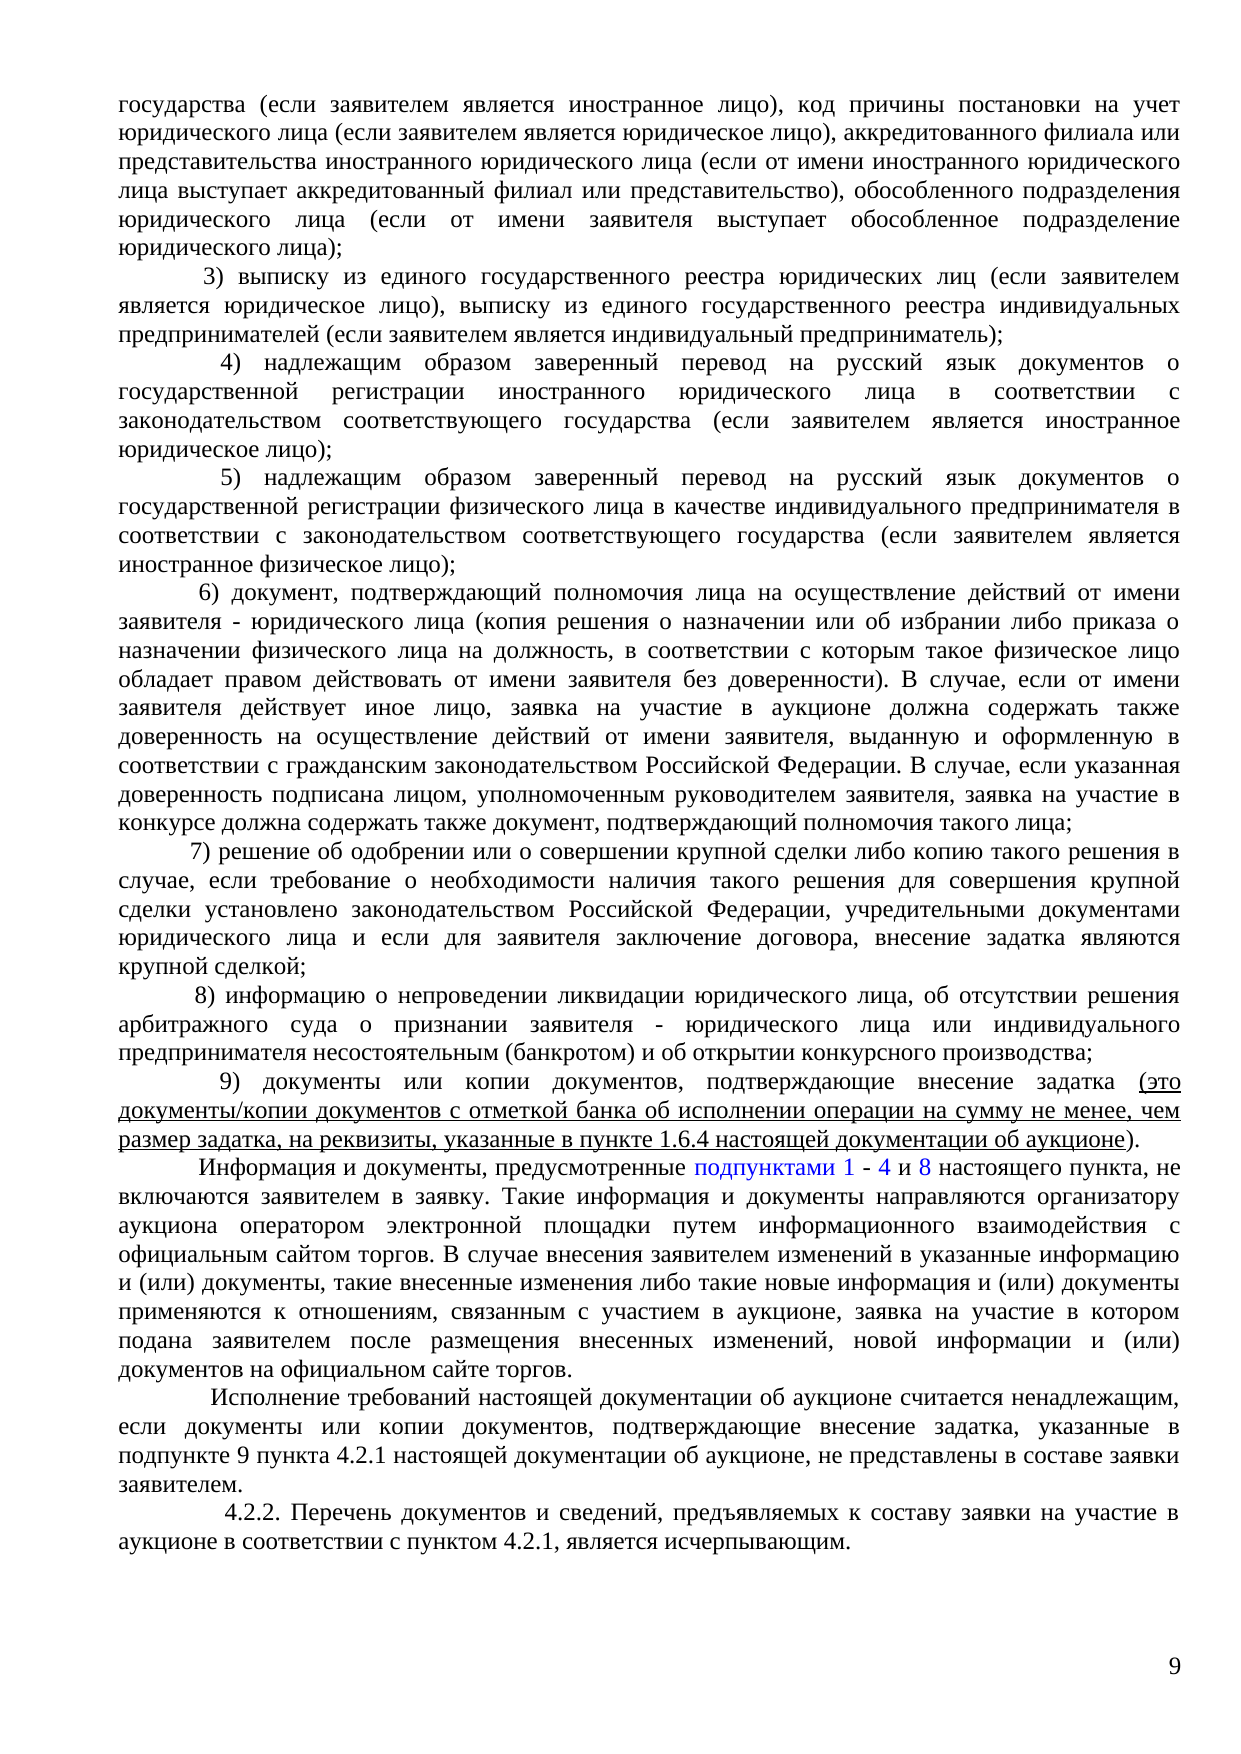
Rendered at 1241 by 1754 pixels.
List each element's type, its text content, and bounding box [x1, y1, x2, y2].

text 4) надлежащим образом заверенный перевод на русский язык документов о государственной регистрации иностранного юридического лица в соответствии с законодательством соответствующего государства (если заявителем является иностранное юридическое лицо); [118, 347, 1181, 462]
text 9) документы или копии документов, подтверждающие внесение задатка (это документы/копии документов с отметкой банка об исполнении операции на сумму не менее, чем размер задатка, на реквизиты, указанные в пункте 1.6.4 настоящей документации об аукционе). [118, 1121, 1181, 1152]
text Информация и документы, предусмотренные подпунктами 1 - 4 и 8 настоящего пункта, не включаются заявителем в заявку. Такие информация и документы направляются организатору аукциона оператором электронной площадки путем информационного взаимодействия с официальным сайтом торгов. В случае внесения заявителем изменений в указанные информацию и (или) документы, такие внесенные изменения либо такие новые информация и (или) документы применяются к отношениям, связанным с участием в аукционе, заявка на участие в котором подана заявителем после размещения внесенных изменений, новой информации и (или) документов на официальном сайте торгов. [118, 1152, 1181, 1382]
text 7) решение об одобрении или о совершении крупной сделки либо копию такого решения в случае, если требование о необходимости наличия такого решения для совершения крупной сделки установлено законодательством Российской Федерации, учредительными документами юридического лица и если для заявителя заключение договора, внесение задатка являются крупной сделкой; [118, 836, 1181, 980]
text 6) документ, подтверждающий полномочия лица на осуществление действий от имени заявителя - юридического лица (копия решения о назначении или об избрании либо приказа о назначении физического лица на должность, в соответствии с которым такое физическое лицо обладает правом действовать от имени заявителя без доверенности). В случае, если от имени заявителя действует иное лицо, заявка на участие в аукционе должна содержать также доверенность на осуществление действий от имени заявителя, выданную и оформленную в соответствии с гражданским законодательством Российской Федерации. В случае, если указанная доверенность подписана лицом, уполномоченным руководителем заявителя, заявка на участие в конкурсе должна содержать также документ, подтверждающий полномочия такого лица; [118, 577, 1181, 836]
text 8) информацию о непроведении ликвидации юридического лица, об отсутствии решения арбитражного суда о признании заявителя - юридического лица или индивидуального предпринимателя несостоятельным (банкротом) и об открытии конкурсного производства; [118, 980, 1181, 1066]
text 3) выписку из единого государственного реестра юридических лиц (если заявителем является юридическое лицо), выписку из единого государственного реестра индивидуальных предпринимателей (если заявителем является индивидуальный предприниматель); [118, 261, 1181, 347]
text Исполнение требований настоящей документации об аукционе считается ненадлежащим, если документы или копии документов, подтверждающие внесение задатка, указанные в подпункте 9 пункта 4.2.1 настоящей документации об аукционе, не представлены в составе заявки заявителем. [118, 1382, 1181, 1497]
text 5) надлежащим образом заверенный перевод на русский язык документов о государственной регистрации физического лица в качестве индивидуального предпринимателя в соответствии с законодательством соответствующего государства (если заявителем является иностранное физическое лицо); [118, 462, 1181, 577]
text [118, 89, 1181, 261]
text 4.2.2. Перечень документов и сведений, предъявляемых к составу заявки на участие в аукционе в соответствии с пунктом 4.2.1, является исчерпывающим. [118, 1497, 1181, 1555]
text 9) документы или копии документов, подтверждающие внесение задатка (это документы/копии документов с отметкой банка об исполнении операции на сумму не менее, чем размер задатка, на реквизиты, указанные в пункте 1.6.4 настоящей документации об аукционе). [118, 1066, 1181, 1120]
